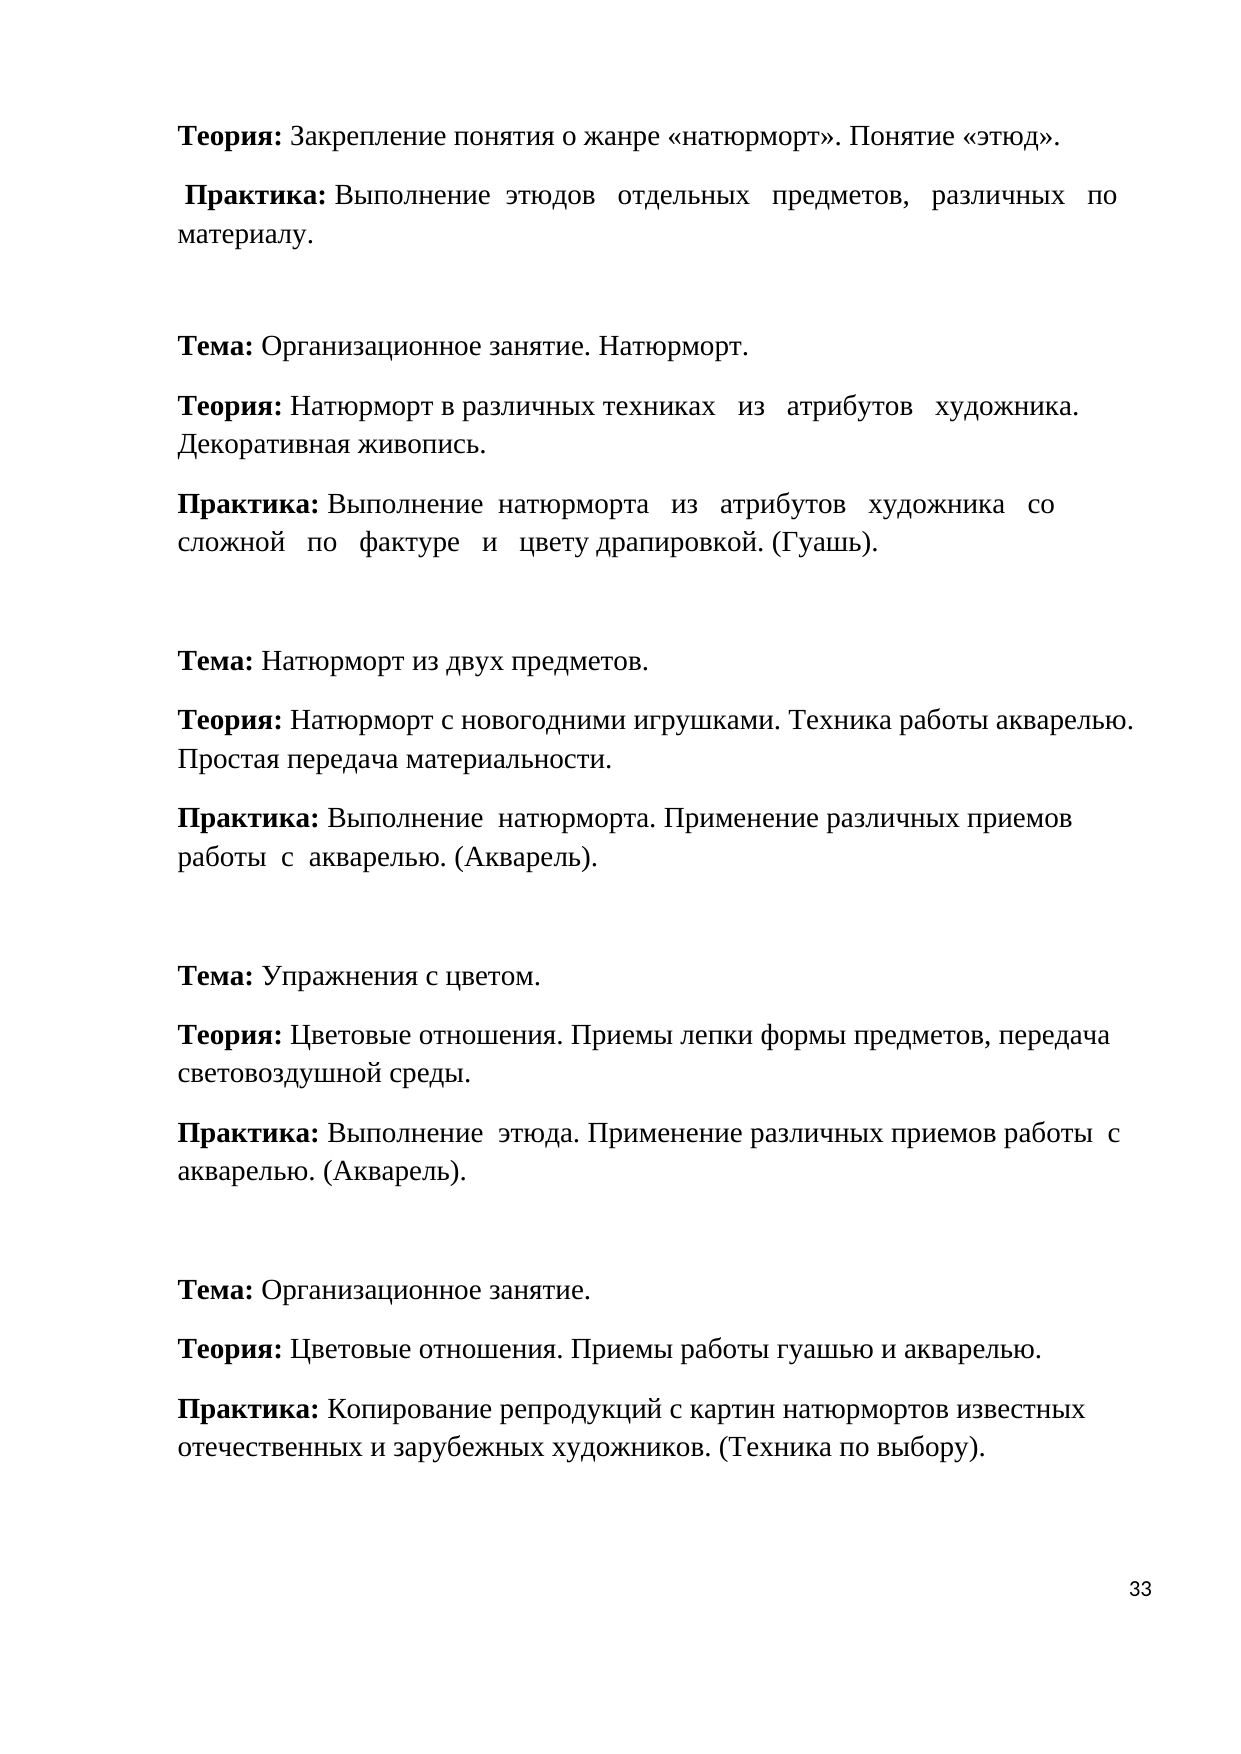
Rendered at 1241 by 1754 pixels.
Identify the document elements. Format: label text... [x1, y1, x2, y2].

text Тема: Организационное занятие. [177, 1272, 1152, 1306]
text Теория: Цветовые отношения. Приемы работы гуашью и акварелью. [177, 1332, 1152, 1365]
text Теория: Закрепление понятия о жанре «натюрморт». Понятие «этюд». [177, 118, 1152, 152]
text Практика: Копирование репродукций с картин натюрмортов известных отечественных и зарубежных художников. (Техника по выбору). [177, 1391, 1152, 1463]
text Практика: Выполнение этюдов отдельных предметов, различных по материалу. [177, 177, 1152, 249]
text Тема: Упражнения с цветом. [177, 958, 1152, 991]
text Практика: Выполнение этюда. Применение различных приемов работы с акварелью. (Акварель). [177, 1115, 1152, 1187]
text Теория: Цветовые отношения. Приемы лепки формы предметов, передача световоздушной среды. [177, 1017, 1152, 1089]
text Практика: Выполнение натюрморта. Применение различных приемов работы с акварелью. (Акварель). [177, 800, 1152, 872]
text Теория: Натюрморт в различных техниках из атрибутов художника. Декоративная живопись. [177, 388, 1152, 460]
text Теория: Натюрморт с новогодними игрушками. Техника работы акварелью. Простая передача материальности. [177, 702, 1152, 774]
text Практика: Выполнение натюрморта из атрибутов художника со сложной по фактуре и цвету драпировкой. (Гуашь). [177, 486, 1152, 558]
text Тема: Натюрморт из двух предметов. [177, 643, 1152, 677]
text Тема: Организационное занятие. Натюрморт. [177, 328, 1152, 362]
